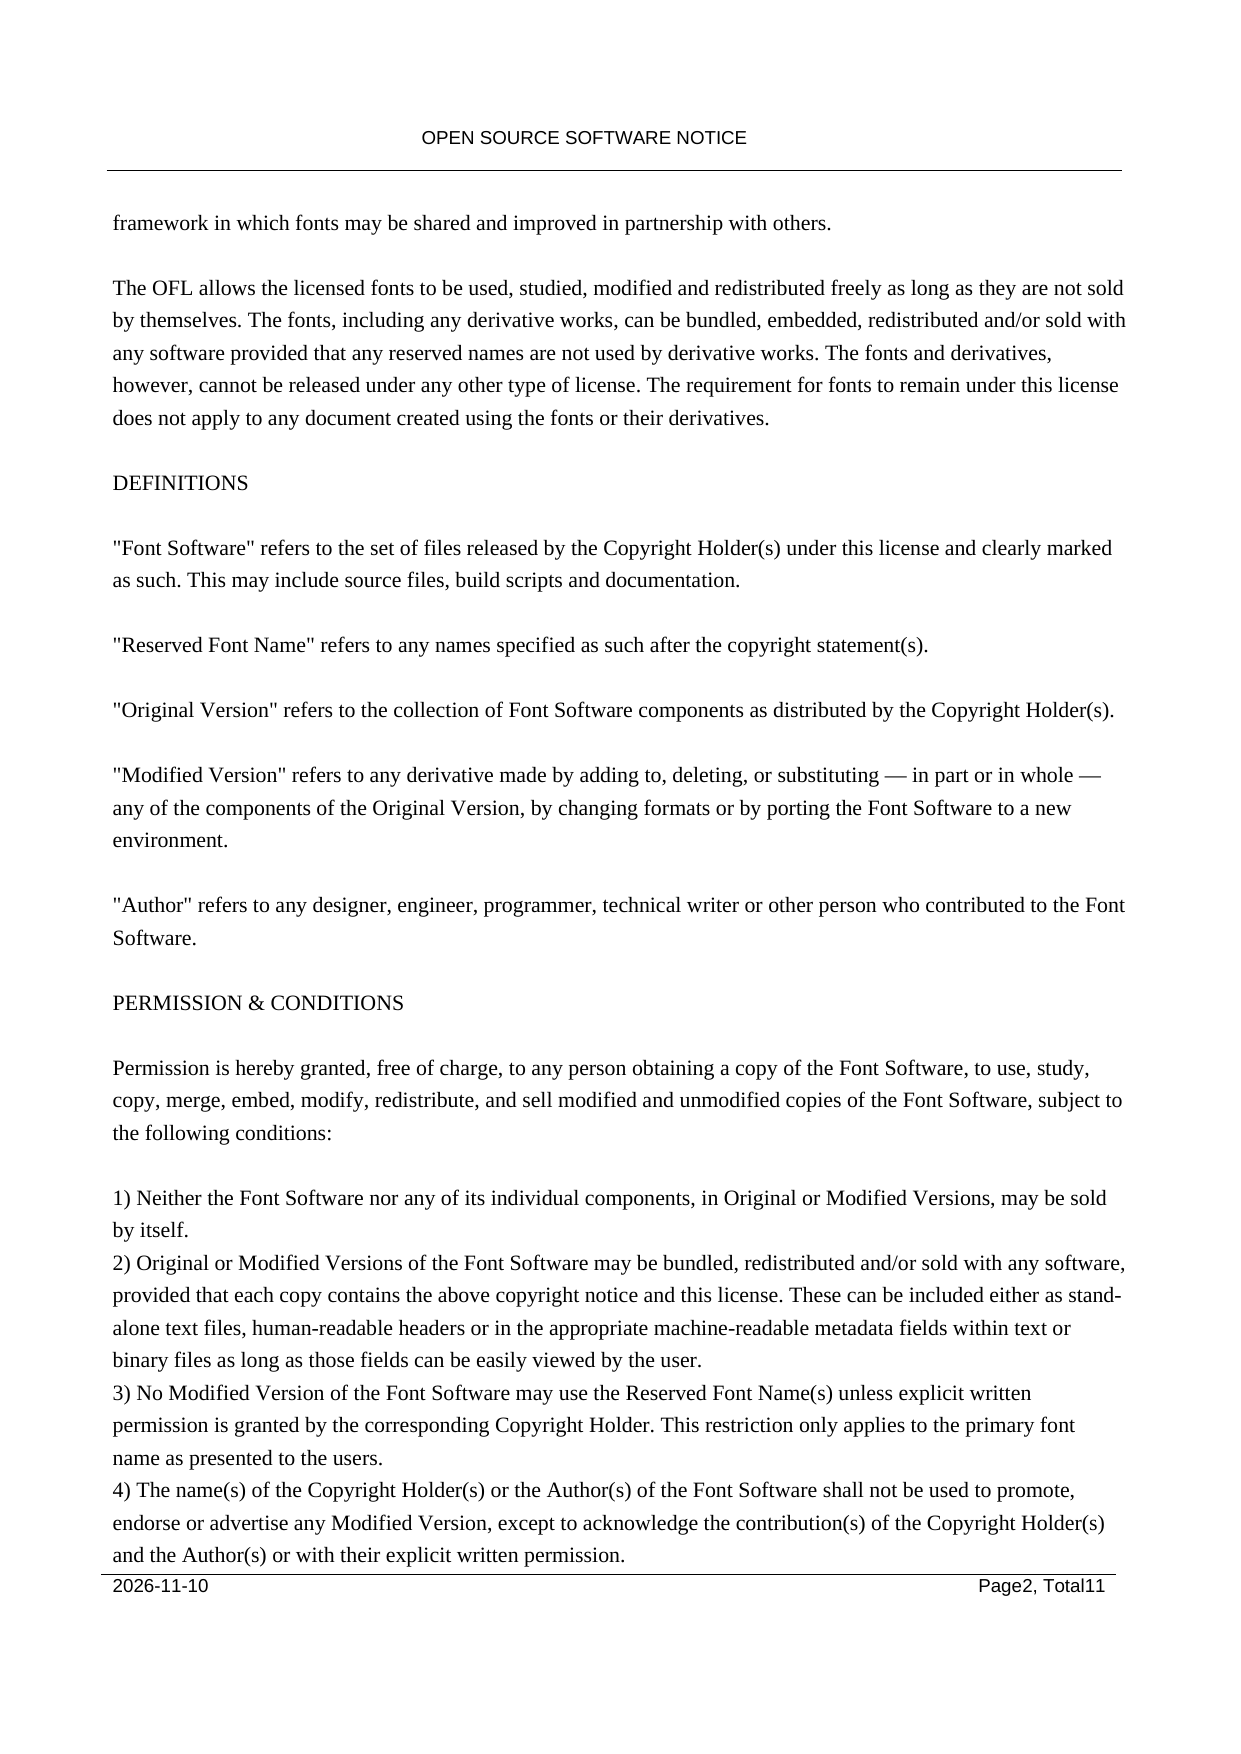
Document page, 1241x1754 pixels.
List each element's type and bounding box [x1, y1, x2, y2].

text [112, 206, 1128, 1571]
